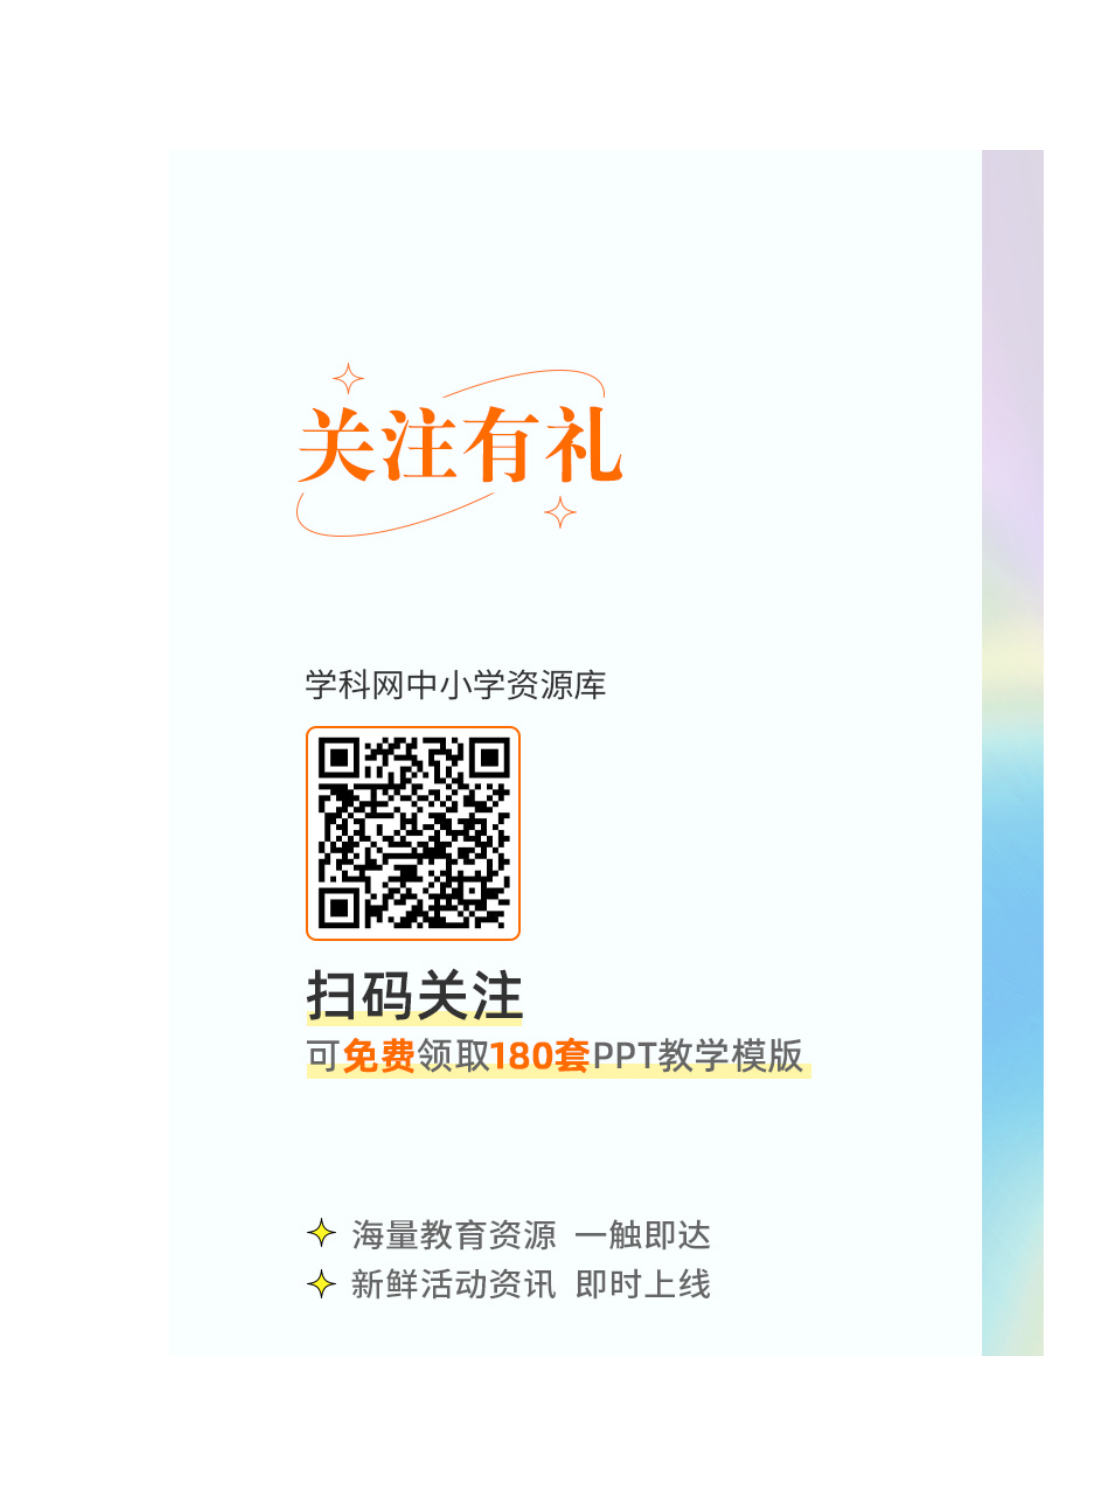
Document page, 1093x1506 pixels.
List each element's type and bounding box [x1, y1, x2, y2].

picture [168, 150, 1044, 1356]
